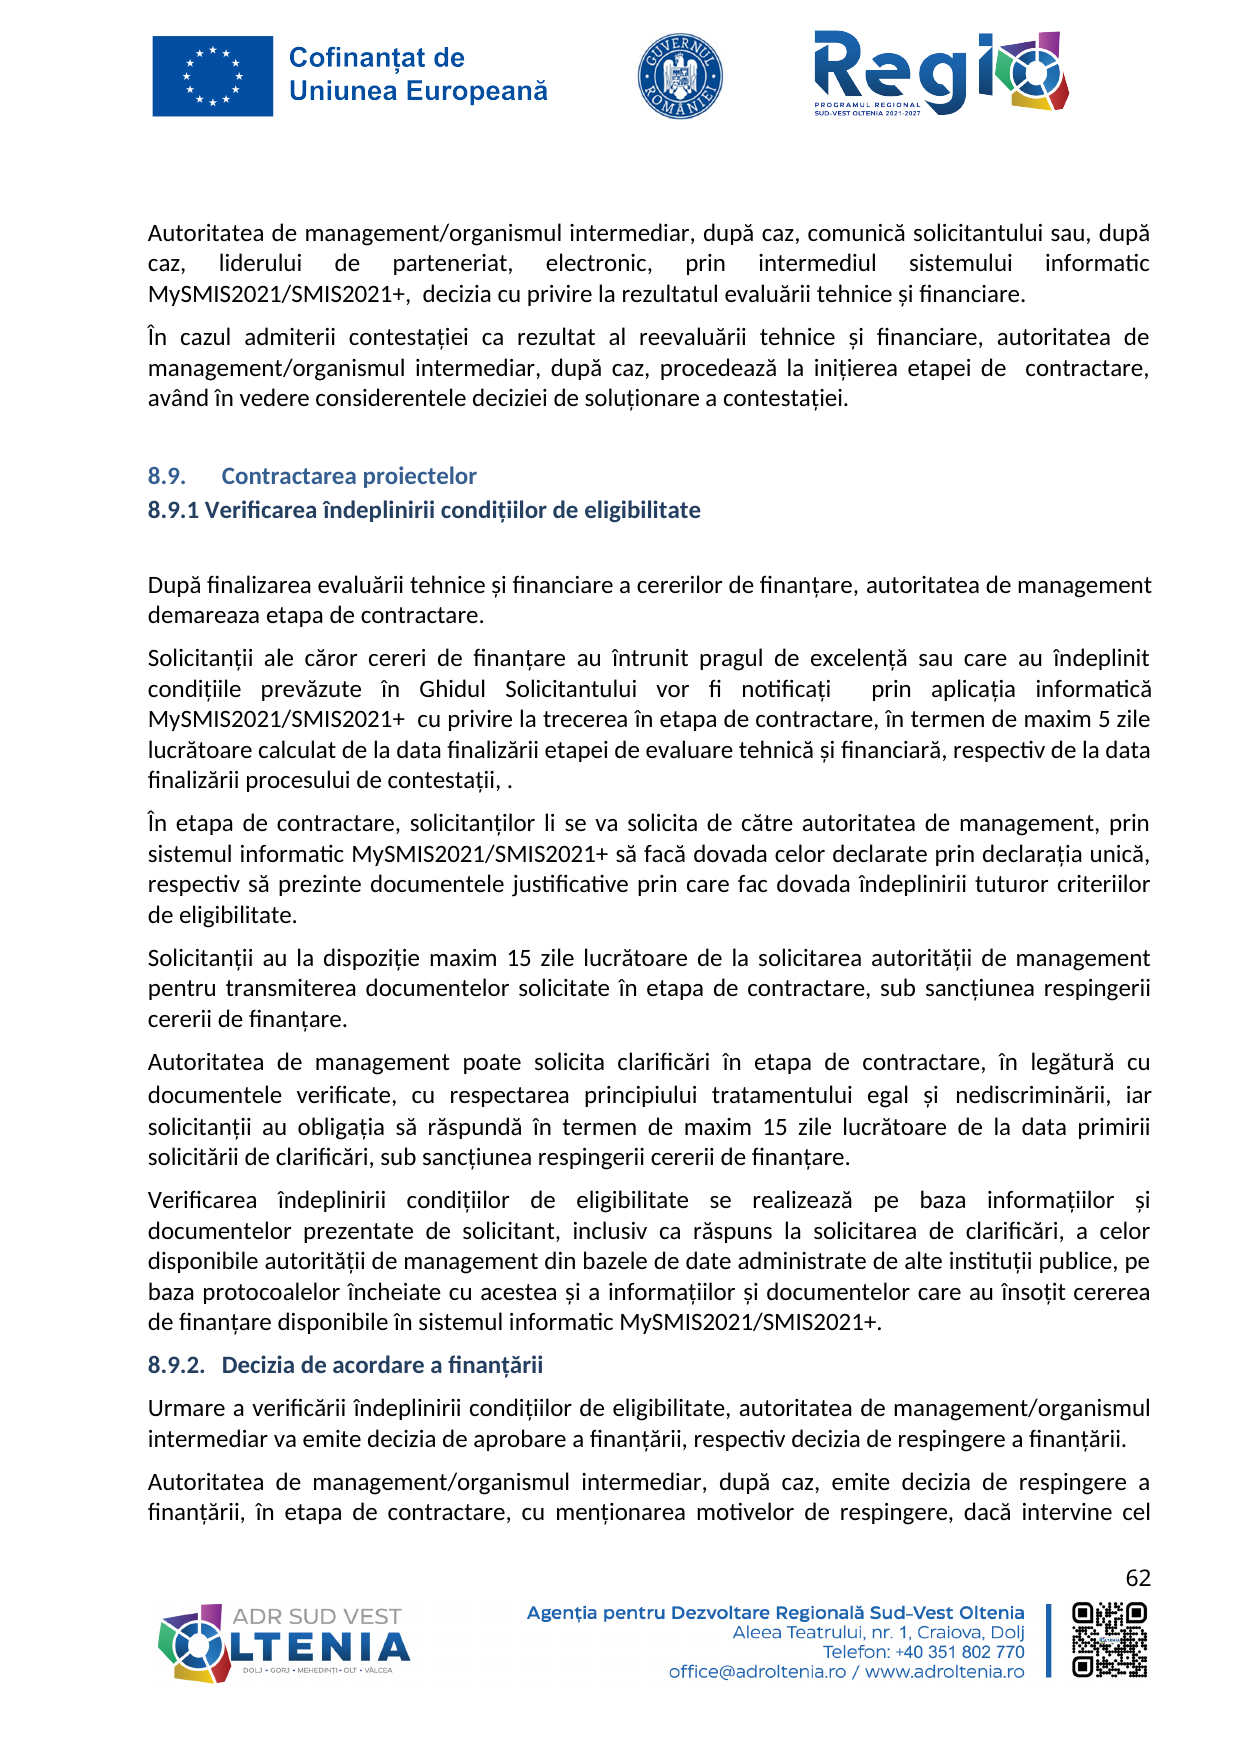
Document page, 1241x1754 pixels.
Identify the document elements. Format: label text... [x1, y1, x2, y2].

picture [148, 1593, 1152, 1691]
text Solicitanții au la dispoziție maxim 15 zile lucrătoare de la solicitarea autorității de management pentru transmiterea documentelor solicitate în etapa de contractare, sub sancțiunea respingerii cererii de finanțare. [148, 942, 1152, 1034]
picture [147, 31, 550, 120]
text În etapa de contractare, solicitanților li se va solicita de către autoritatea de management, prin sistemul informatic MySMIS2021/SMIS2021+ să facă dovada celor declarate prin declarația unică, respectiv să prezinte documentele justificative prin care fac dovada îndeplinirii tuturor criteriilor de eligibilitate. [148, 807, 1152, 929]
text Solicitanții ale căror cereri de finanțare au întrunit pragul de excelență sau care au îndeplinit condițiile prevăzute în Ghidul Solicitantului vor fi notificați prin aplicația informatică MySMIS2021/SMIS2021+ cu privire la trecerea în etapa de contractare, în termen de maxim 5 zile lucrătoare calculat de la data finalizării etapei de evaluare tehnică și financiară, respectiv de la data finalizării procesului de contestații, . [148, 642, 1152, 795]
text Autoritatea de management/organismul intermediar, după caz, comunică solicitantului sau, după caz, liderului de parteneriat, electronic, prin intermediul sistemului informatic MySMIS2021/SMIS2021+, decizia cu privire la rezultatul evaluării tehnice și financiare. [148, 217, 1152, 309]
text 8.9. Contractarea proiectelor [148, 460, 1152, 490]
text Urmare a verificării îndeplinirii condițiilor de eligibilitate, autoritatea de management/organismul intermediar va emite decizia de aprobare a finanțării, respectiv decizia de respingere a finanțării. [148, 1392, 1152, 1453]
picture [812, 29, 1071, 119]
text În cazul admiterii contestației ca rezultat al reevaluării tehnice și financiare, autoritatea de management/organismul intermediar, după caz, procedează la inițierea etapei de contractare, având în vedere considerentele deciziei de soluționare a contestației. [148, 321, 1152, 413]
text După finalizarea evaluării tehnice și financiare a cererilor de finanțare, autoritatea de management demareaza etapa de contractare. [148, 569, 1152, 630]
text Verificarea îndeplinirii condițiilor de eligibilitate se realizează pe baza informațiilor și documentelor prezentate de solicitant, inclusiv ca răspuns la solicitarea de clarificări, a celor disponibile autorității de management din bazele de date administrate de alte instituții publice, pe baza protocoalelor încheiate cu acestea și a informațiilor și documentelor care au însoțit cererea de finanțare disponibile în sistemul informatic MySMIS2021/SMIS2021+. [148, 1184, 1152, 1337]
text 8.9.1 Verificarea îndeplinirii condițiilor de eligibilitate [148, 494, 1152, 525]
text Autoritatea de management poate solicita clarificări în etapa de contractare, în legătură cu documentele verificate, cu respectarea principiului tratamentului egal și nediscriminării, iar solicitanții au obligația să răspundă în termen de maxim 15 zile lucrătoare de la data primirii solicitării de clarificări, sub sancțiunea respingerii cererii de finanțare. [148, 1046, 1152, 1172]
picture [633, 31, 728, 121]
text 8.9.2. Decizia de acordare a finanțării [148, 1349, 1152, 1380]
